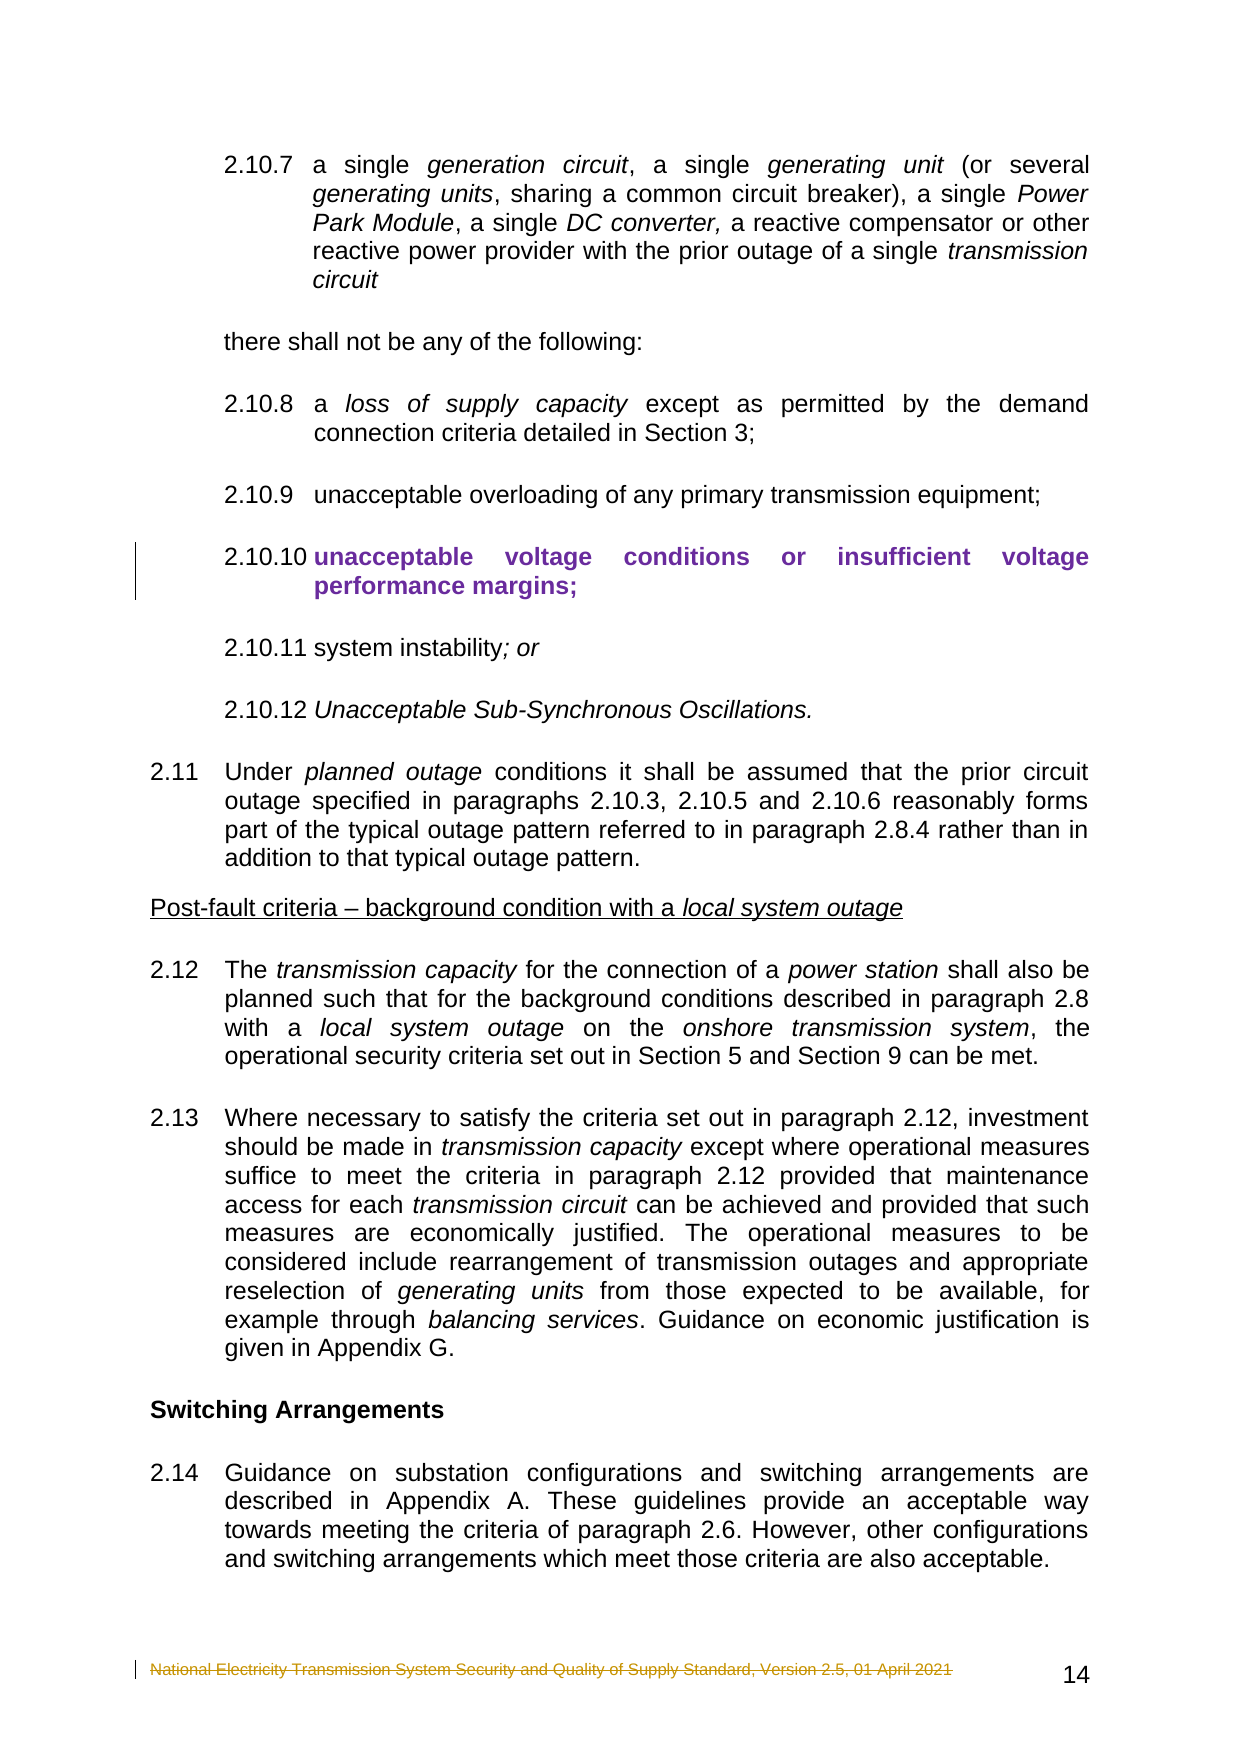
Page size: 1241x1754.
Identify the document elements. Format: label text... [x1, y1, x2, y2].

list a single generation circuit, a single generating unit (or several generating units, sharing a common circuit breaker), a single Power Park Module, a single DC converter, a reactive compensator or other reactive power provider with the prior outage of a single transmission circuit [224, 150, 1090, 294]
list Under planned outage conditions it shall be assumed that the prior circuit outage specified in paragraphs 2.10.3, 2.10.5 and 2.10.6 reasonably forms part of the typical outage pattern referred to in paragraph 2.8.4 rather than in addition to that typical outage pattern. [150, 757, 1090, 872]
list Where necessary to satisfy the criteria set out in paragraph 2.12, investment should be made in transmission capacity except where operational measures suffice to meet the criteria in paragraph 2.12 provided that maintenance access for each transmission circuit can be achieved and provided that such measures are economically justified. The operational measures to be considered include rearrangement of transmission outages and appropriate reselection of generating units from those expected to be available, for example through balancing services. Guidance on economic justification is given in Appendix G. [150, 1103, 1090, 1362]
list a loss of supply capacity except as permitted by the demand connection criteria detailed in Section 3; [224, 389, 1090, 447]
list unacceptable overloading of any primary transmission equipment; [224, 480, 1090, 509]
list The transmission capacity for the connection of a power station shall also be planned such that for the background conditions described in paragraph 2.8 with a local system outage on the onshore transmission system, the operational security criteria set out in Section 5 and Section 9 can be met. [150, 955, 1090, 1070]
subtitle Post-fault criteria – background condition with a local system outage [150, 893, 1090, 922]
text there shall not be any of the following: [224, 327, 1090, 356]
list Unacceptable Sub-Synchronous Oscillations. [224, 695, 1090, 724]
list unacceptable voltage conditions or insufficient voltage performance margins; [224, 542, 1090, 599]
list Guidance on substation configurations and switching arrangements are described in Appendix A. These guidelines provide an acceptable way towards meeting the criteria of paragraph 2.6. However, other configurations and switching arrangements which meet those criteria are also acceptable. [150, 1457, 1090, 1572]
list system instability; or [224, 633, 1090, 662]
subtitle Switching Arrangements [150, 1395, 1090, 1424]
